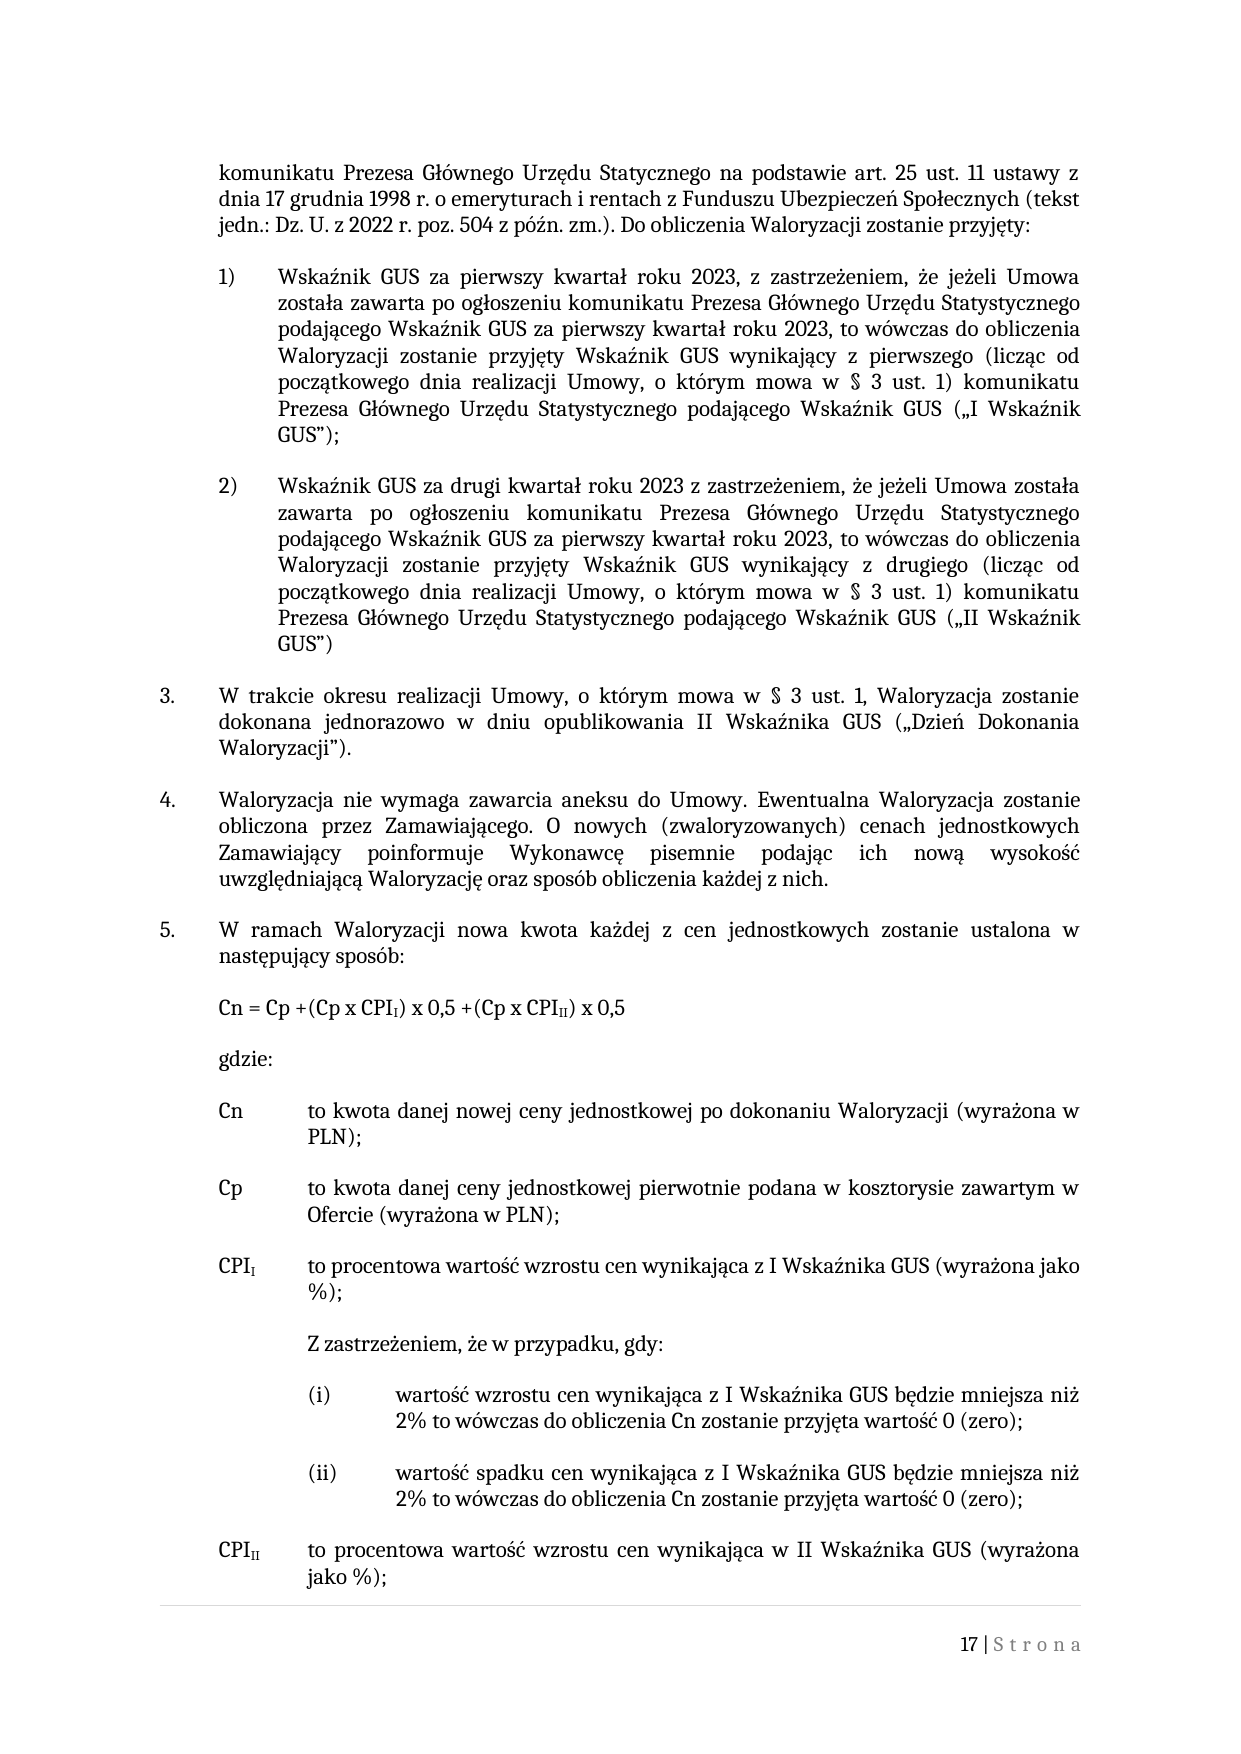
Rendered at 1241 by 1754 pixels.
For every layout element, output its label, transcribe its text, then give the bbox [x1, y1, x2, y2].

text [159, 159, 1081, 238]
text CPII to procentowa wartość wzrostu cen wynikająca z I Wskaźnika GUS (wyrażona jako %); [218, 1253, 1081, 1306]
text Z zastrzeżeniem, że w przypadku, gdy: [307, 1331, 1081, 1357]
text Cn = Cp +(Cp x CPII) x 0,5 +(Cp x CPIII) x 0,5 [218, 995, 1081, 1021]
text 2) Wskaźnik GUS za drugi kwartał roku 2023 z zastrzeżeniem, że jeżeli Umowa została zawarta po ogłoszeniu komunikatu Prezesa Głównego Urzędu Statystycznego podającego Wskaźnik GUS za pierwszy kwartał roku 2023, to wówczas do obliczenia Waloryzacji zostanie przyjęty Wskaźnik GUS wynikający z drugiego (licząc od początkowego dnia realizacji Umowy, o którym mowa w § 3 ust. 1) komunikatu Prezesa Głównego Urzędu Statystycznego podającego Wskaźnik GUS („II Wskaźnik GUS”) [218, 473, 1081, 657]
text (ii) wartość spadku cen wynikająca z I Wskaźnika GUS będzie mniejsza niż 2% to wówczas do obliczenia Cn zostanie przyjęta wartość 0 (zero); [307, 1459, 1081, 1512]
text 5. W ramach Waloryzacji nowa kwota każdej z cen jednostkowych zostanie ustalona w następujący sposób: [159, 917, 1081, 970]
text 3. W trakcie okresu realizacji Umowy, o którym mowa w § 3 ust. 1, Waloryzacja zostanie dokonana jednorazowo w dniu opublikowania II Wskaźnika GUS („Dzień Dokonania Waloryzacji”). [159, 682, 1081, 762]
text (i) wartość wzrostu cen wynikająca z I Wskaźnika GUS będzie mniejsza niż 2% to wówczas do obliczenia Cn zostanie przyjęta wartość 0 (zero); [307, 1382, 1081, 1434]
text gdzie: [218, 1046, 1081, 1072]
text Cp to kwota danej ceny jednostkowej pierwotnie podana w kosztorysie zawartym w Ofercie (wyrażona w PLN); [218, 1175, 1081, 1228]
text CPIII to procentowa wartość wzrostu cen wynikająca w II Wskaźnika GUS (wyrażona jako %); [218, 1537, 1081, 1590]
text Cn to kwota danej nowej ceny jednostkowej po dokonaniu Waloryzacji (wyrażona w PLN); [218, 1097, 1081, 1150]
text 1) Wskaźnik GUS za pierwszy kwartał roku 2023, z zastrzeżeniem, że jeżeli Umowa została zawarta po ogłoszeniu komunikatu Prezesa Głównego Urzędu Statystycznego podającego Wskaźnik GUS za pierwszy kwartał roku 2023, to wówczas do obliczenia Waloryzacji zostanie przyjęty Wskaźnik GUS wynikający z pierwszego (licząc od początkowego dnia realizacji Umowy, o którym mowa w § 3 ust. 1) komunikatu Prezesa Głównego Urzędu Statystycznego podającego Wskaźnik GUS („I Wskaźnik GUS”); [218, 263, 1081, 448]
text 4. Waloryzacja nie wymaga zawarcia aneksu do Umowy. Ewentualna Waloryzacja zostanie obliczona przez Zamawiającego. O nowych (zwaloryzowanych) cenach jednostkowych Zamawiający poinformuje Wykonawcę pisemnie podając ich nową wysokość uwzględniającą Waloryzację oraz sposób obliczenia każdej z nich. [159, 787, 1081, 892]
